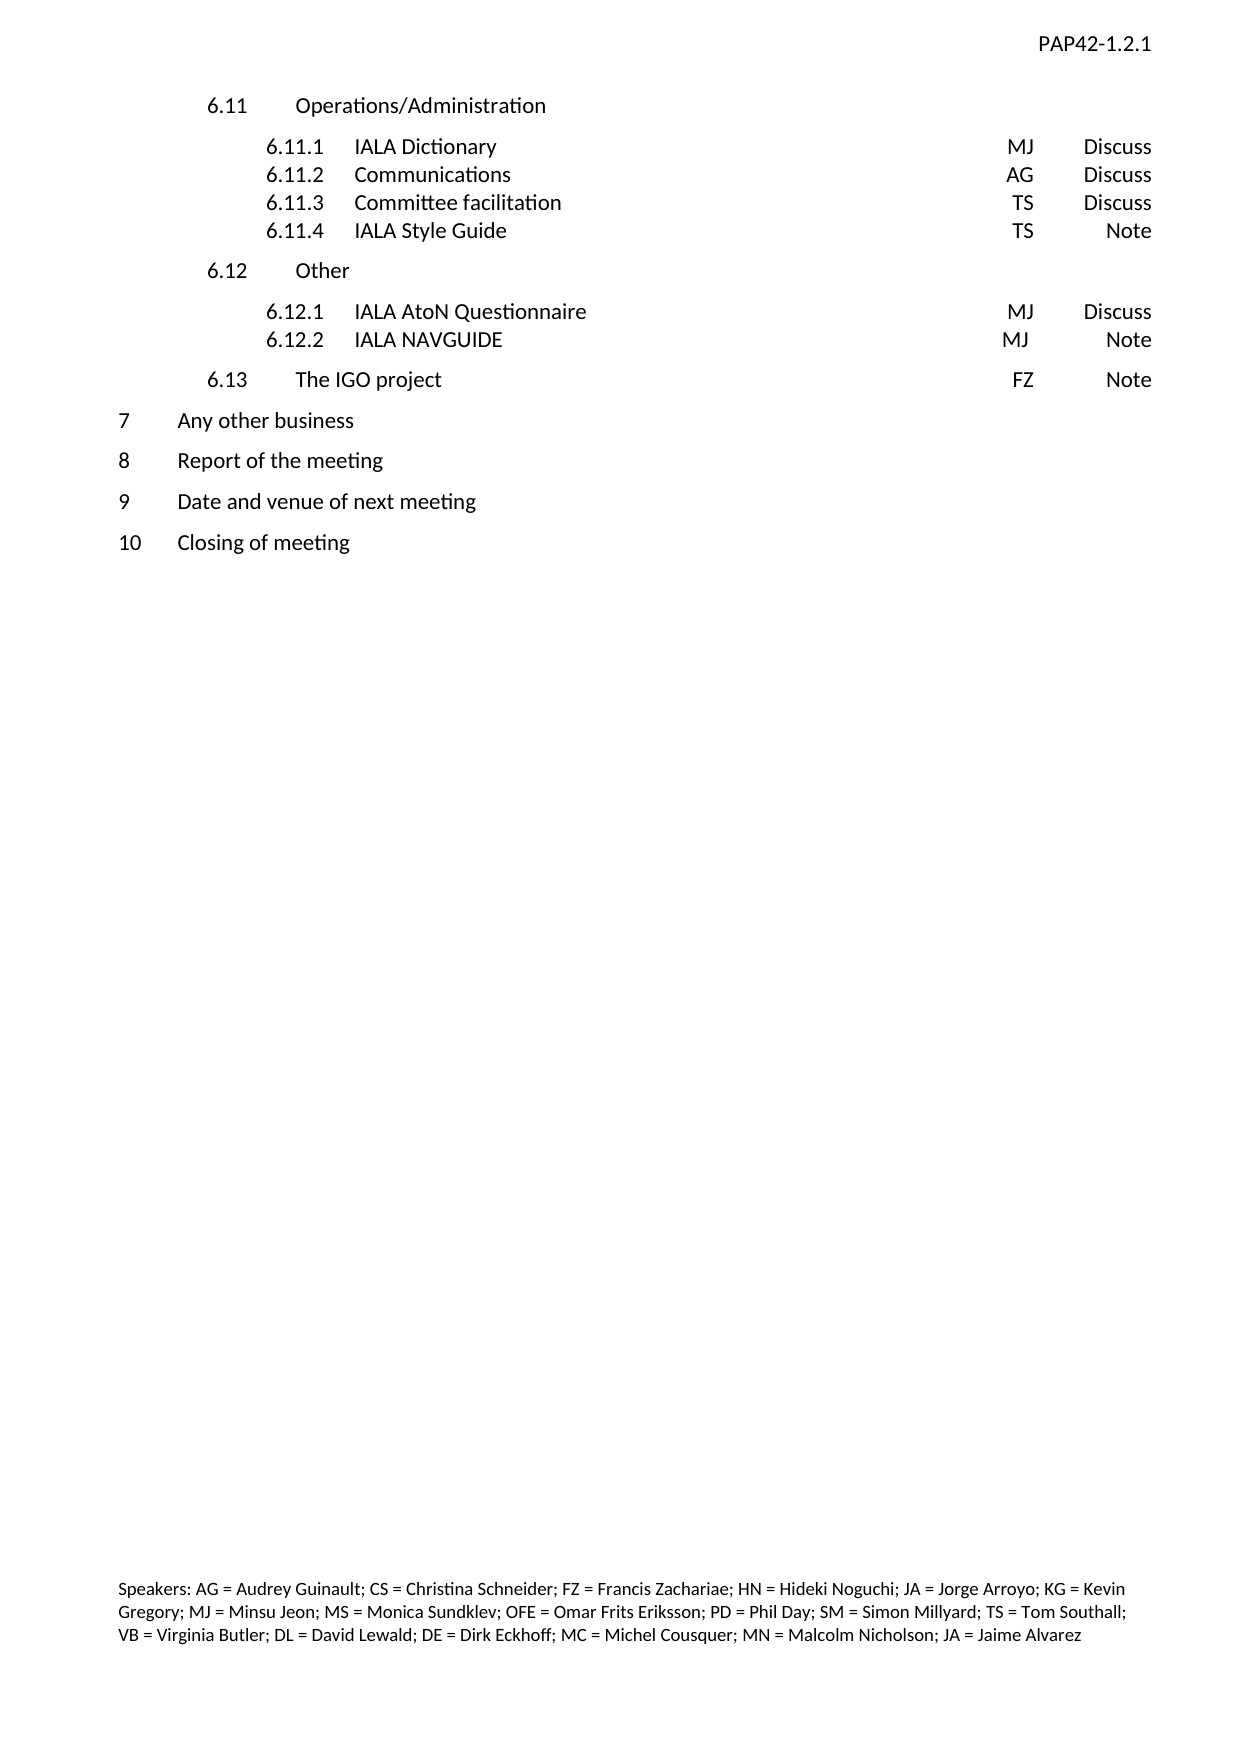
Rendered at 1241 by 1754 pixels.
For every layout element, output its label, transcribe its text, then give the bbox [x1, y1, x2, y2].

list Report of the meeting [118, 447, 1152, 474]
text IALA Style Guide TS Note [266, 216, 1152, 244]
list Any other business [118, 406, 1152, 434]
list Closing of meeting [118, 528, 1152, 556]
text Committee facilitation TS Discuss [266, 188, 1152, 216]
text Operations/Administration [207, 91, 1152, 119]
text Other [207, 256, 1152, 284]
text The IGO project FZ Note [207, 366, 1152, 393]
text IALA AtoN Questionnaire MJ Discuss [266, 297, 1152, 325]
list Date and venue of next meeting [118, 487, 1152, 515]
text IALA NAVGUIDE MJ Note [266, 325, 1152, 353]
text Communications AG Discuss [266, 160, 1152, 188]
text IALA Dictionary MJ Discuss [266, 132, 1152, 160]
